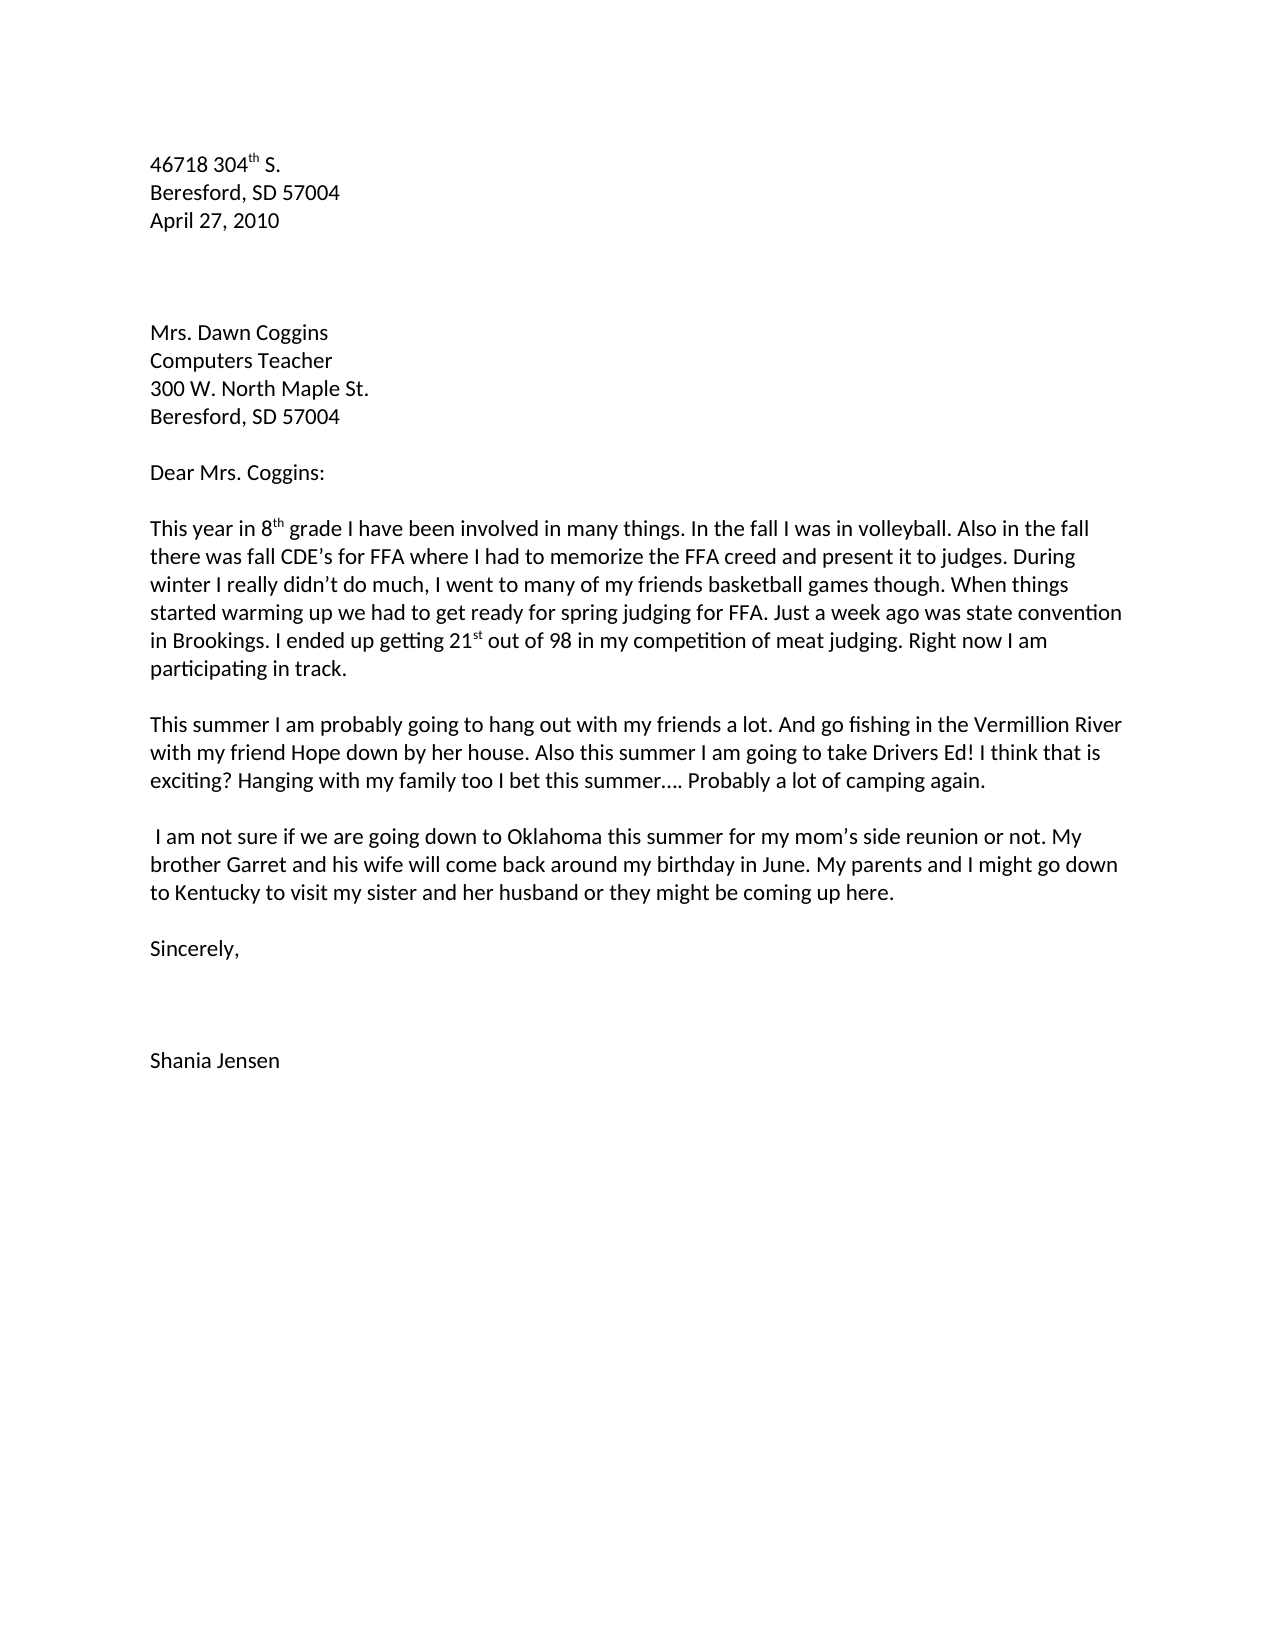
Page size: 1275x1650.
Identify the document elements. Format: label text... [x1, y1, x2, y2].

text I am not sure if we are going down to Oklahoma this summer for my mom’s side reunion or not. My brother Garret and his wife will come back around my birthday in June. My parents and I might go down to Kentucky to visit my sister and her husband or they might be coming up here. [150, 822, 1125, 907]
text Shania Jensen [150, 1047, 1125, 1075]
text Beresford, SD 57004 [150, 402, 1125, 430]
text Computers Teacher [150, 346, 1125, 374]
text April 27, 2010 [150, 206, 1125, 234]
text 300 W. North Maple St. [150, 374, 1125, 402]
text Beresford, SD 57004 [150, 178, 1125, 206]
text 46718 304th S. [150, 150, 1125, 178]
text Dear Mrs. Coggins: [150, 458, 1125, 486]
text Sincerely, [150, 934, 1125, 963]
text This year in 8th grade I have been involved in many things. In the fall I was in volleyball. Also in the fall there was fall CDE’s for FFA where I had to memorize the FFA creed and present it to judges. During winter I really didn’t do much, I went to many of my friends basketball games though. When things started warming up we had to get ready for spring judging for FFA. Just a week ago was state convention in Brookings. I ended up getting 21st out of 98 in my competition of meat judging. Right now I am participating in track. [150, 514, 1125, 682]
text Mrs. Dawn Coggins [150, 318, 1125, 346]
text This summer I am probably going to hang out with my friends a lot. And go fishing in the Vermillion River with my friend Hope down by her house. Also this summer I am going to take Drivers Ed! I think that is exciting? Hanging with my family too I bet this summer…. Probably a lot of camping again. [150, 710, 1125, 794]
